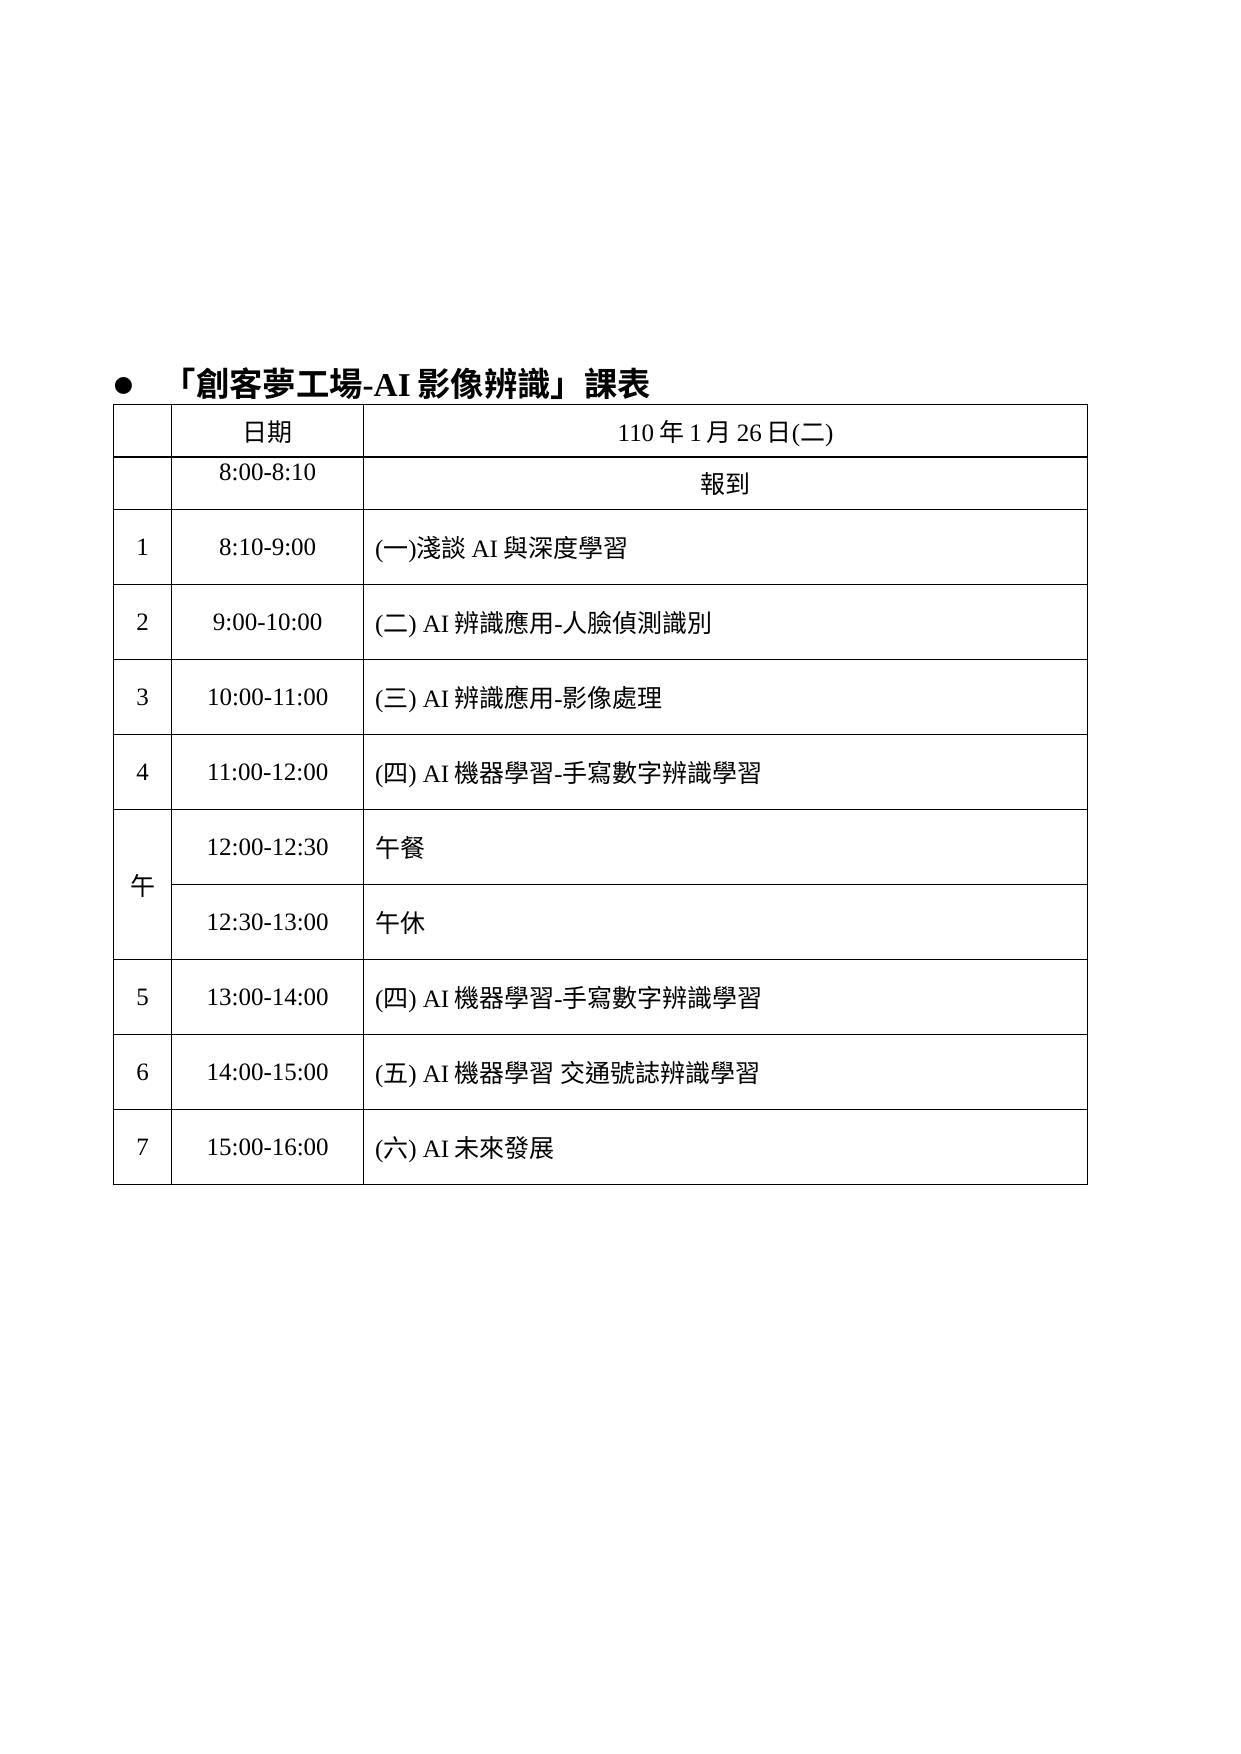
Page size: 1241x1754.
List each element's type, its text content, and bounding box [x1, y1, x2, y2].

table_cell 4 [114, 735, 171, 809]
table_cell 10:00-11:00 [172, 660, 363, 734]
table_cell 7 [114, 1110, 171, 1184]
table_cell 午餐 [364, 810, 1087, 884]
table_cell 15:00-16:00 [172, 1110, 363, 1184]
table_cell 8:10-9:00 [172, 510, 363, 584]
table_cell 6 [114, 1035, 171, 1109]
table_cell 2 [114, 585, 171, 659]
table_cell (一)淺談AI與深度學習 [364, 510, 1087, 584]
table_header 110年1月26日(二) [364, 405, 1087, 456]
table_header [114, 405, 171, 456]
table_cell 11:00-12:00 [172, 735, 363, 809]
table_cell 13:00-14:00 [172, 960, 363, 1034]
table_cell 3 [114, 660, 171, 734]
table_cell (四) AI機器學習-手寫數字辨識學習 [364, 960, 1087, 1034]
table_cell [114, 458, 171, 509]
table_cell 9:00-10:00 [172, 585, 363, 659]
table_cell 12:30-13:00 [172, 885, 363, 959]
table_cell (三) AI辨識應用-影像處理 [364, 660, 1087, 734]
table_cell 報到 [364, 458, 1087, 509]
table_cell 午休 [364, 885, 1087, 959]
list 「創客夢工場-AI影像辨識」課表 [112, 367, 1128, 404]
table_cell 午 [114, 810, 171, 959]
table_cell 8:00-8:10 [172, 458, 363, 509]
table_cell 12:00-12:30 [172, 810, 363, 884]
table_header 日期 [172, 405, 363, 456]
table_cell (五) AI機器學習 交通號誌辨識學習 [364, 1035, 1087, 1109]
table_cell 1 [114, 510, 171, 584]
table_cell (六) AI未來發展 [364, 1110, 1087, 1184]
table_cell 5 [114, 960, 171, 1034]
table_cell 14:00-15:00 [172, 1035, 363, 1109]
table_cell (四) AI機器學習-手寫數字辨識學習 [364, 735, 1087, 809]
table_cell (二) AI辨識應用-人臉偵測識別 [364, 585, 1087, 659]
